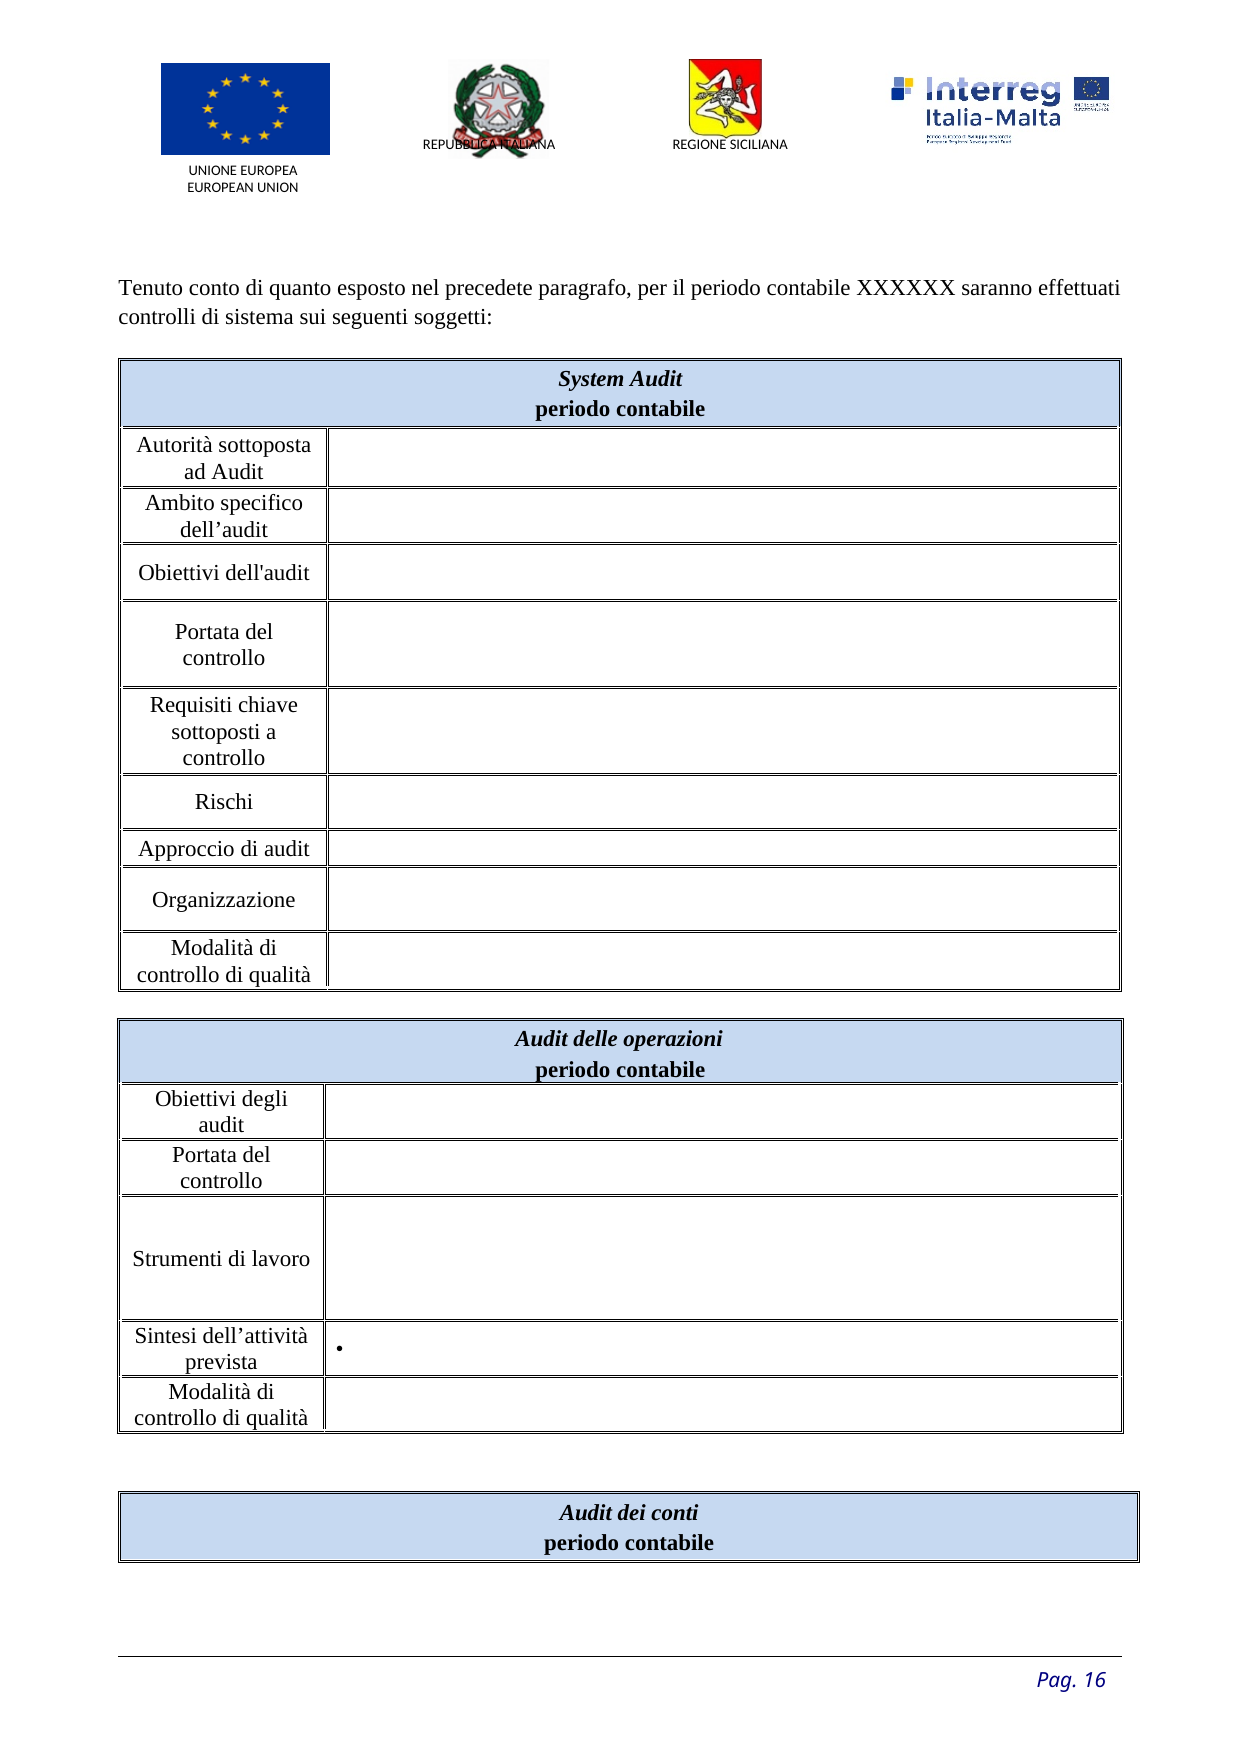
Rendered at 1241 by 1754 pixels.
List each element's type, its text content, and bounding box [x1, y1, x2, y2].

table_cell Rischi [121, 773, 326, 827]
table_cell [328, 599, 1121, 686]
table_cell [326, 1194, 1121, 1319]
table_cell Ambito specifico dell’audit [120, 486, 328, 542]
table_header Audit delle operazioni periodo contabile [120, 1021, 1121, 1082]
table_cell [329, 773, 1119, 827]
table_header Audit dei conti periodo contabile [121, 1494, 1137, 1559]
table_cell Sintesi dell’attività prevista [118, 1319, 324, 1375]
table_cell Strumenti di lavoro [120, 1194, 323, 1319]
table_cell Portata del controllo [120, 599, 328, 686]
table_cell [328, 426, 1121, 486]
text Tenuto conto di quanto esposto nel precedete paragrafo, per il periodo contabile XXXXXX saranno effettuati controlli di sistema sui seguenti soggetti: [118, 274, 1122, 330]
table_cell [328, 686, 1121, 773]
table_cell [324, 1138, 1122, 1194]
table_cell Modalità di controllo di qualità [120, 930, 328, 988]
picture [688, 59, 762, 139]
table_cell [324, 1319, 1122, 1375]
table_cell Obiettivi dell'audit [120, 542, 328, 599]
table_cell [328, 542, 1121, 599]
table_cell Organizzazione [120, 865, 328, 930]
table_cell [328, 930, 1121, 988]
table_cell Approccio di audit [121, 828, 326, 865]
table_cell [324, 1082, 1122, 1138]
table_cell [329, 828, 1119, 865]
table_cell [324, 1375, 1121, 1431]
table_cell Requisiti chiave sottoposti a controllo [120, 686, 328, 773]
table_cell [328, 865, 1121, 930]
table_cell Obiettivi degli audit [118, 1082, 324, 1138]
picture [873, 59, 1127, 161]
picture [447, 59, 550, 159]
table_cell [328, 486, 1121, 542]
picture [161, 63, 330, 155]
table_cell Portata del controllo [118, 1138, 324, 1194]
table_cell Modalità di controllo di qualità [120, 1375, 324, 1431]
table_header System Audit periodo contabile [121, 361, 1119, 426]
table_cell Autorità sottoposta ad Audit [120, 426, 328, 486]
